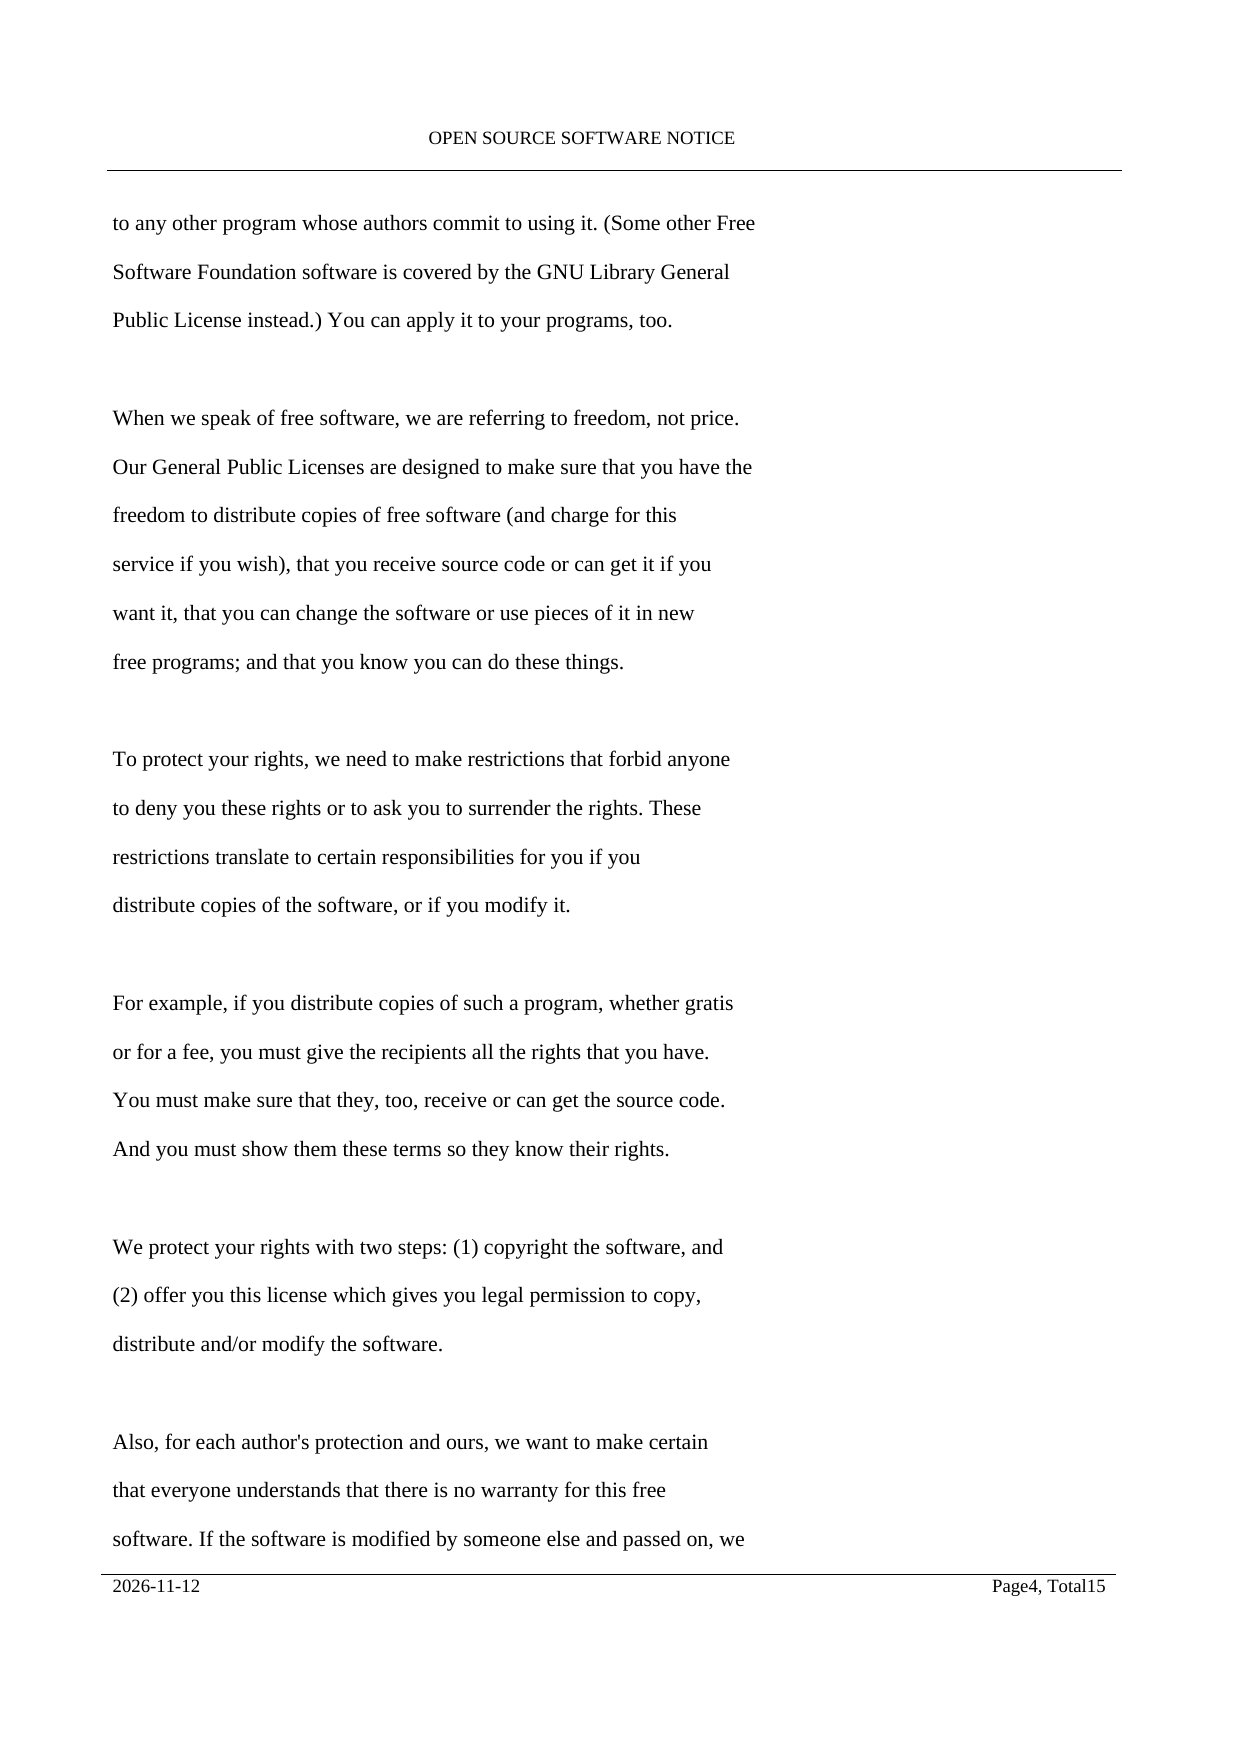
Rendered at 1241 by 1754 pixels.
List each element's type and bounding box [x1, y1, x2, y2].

text [112, 206, 1128, 1555]
